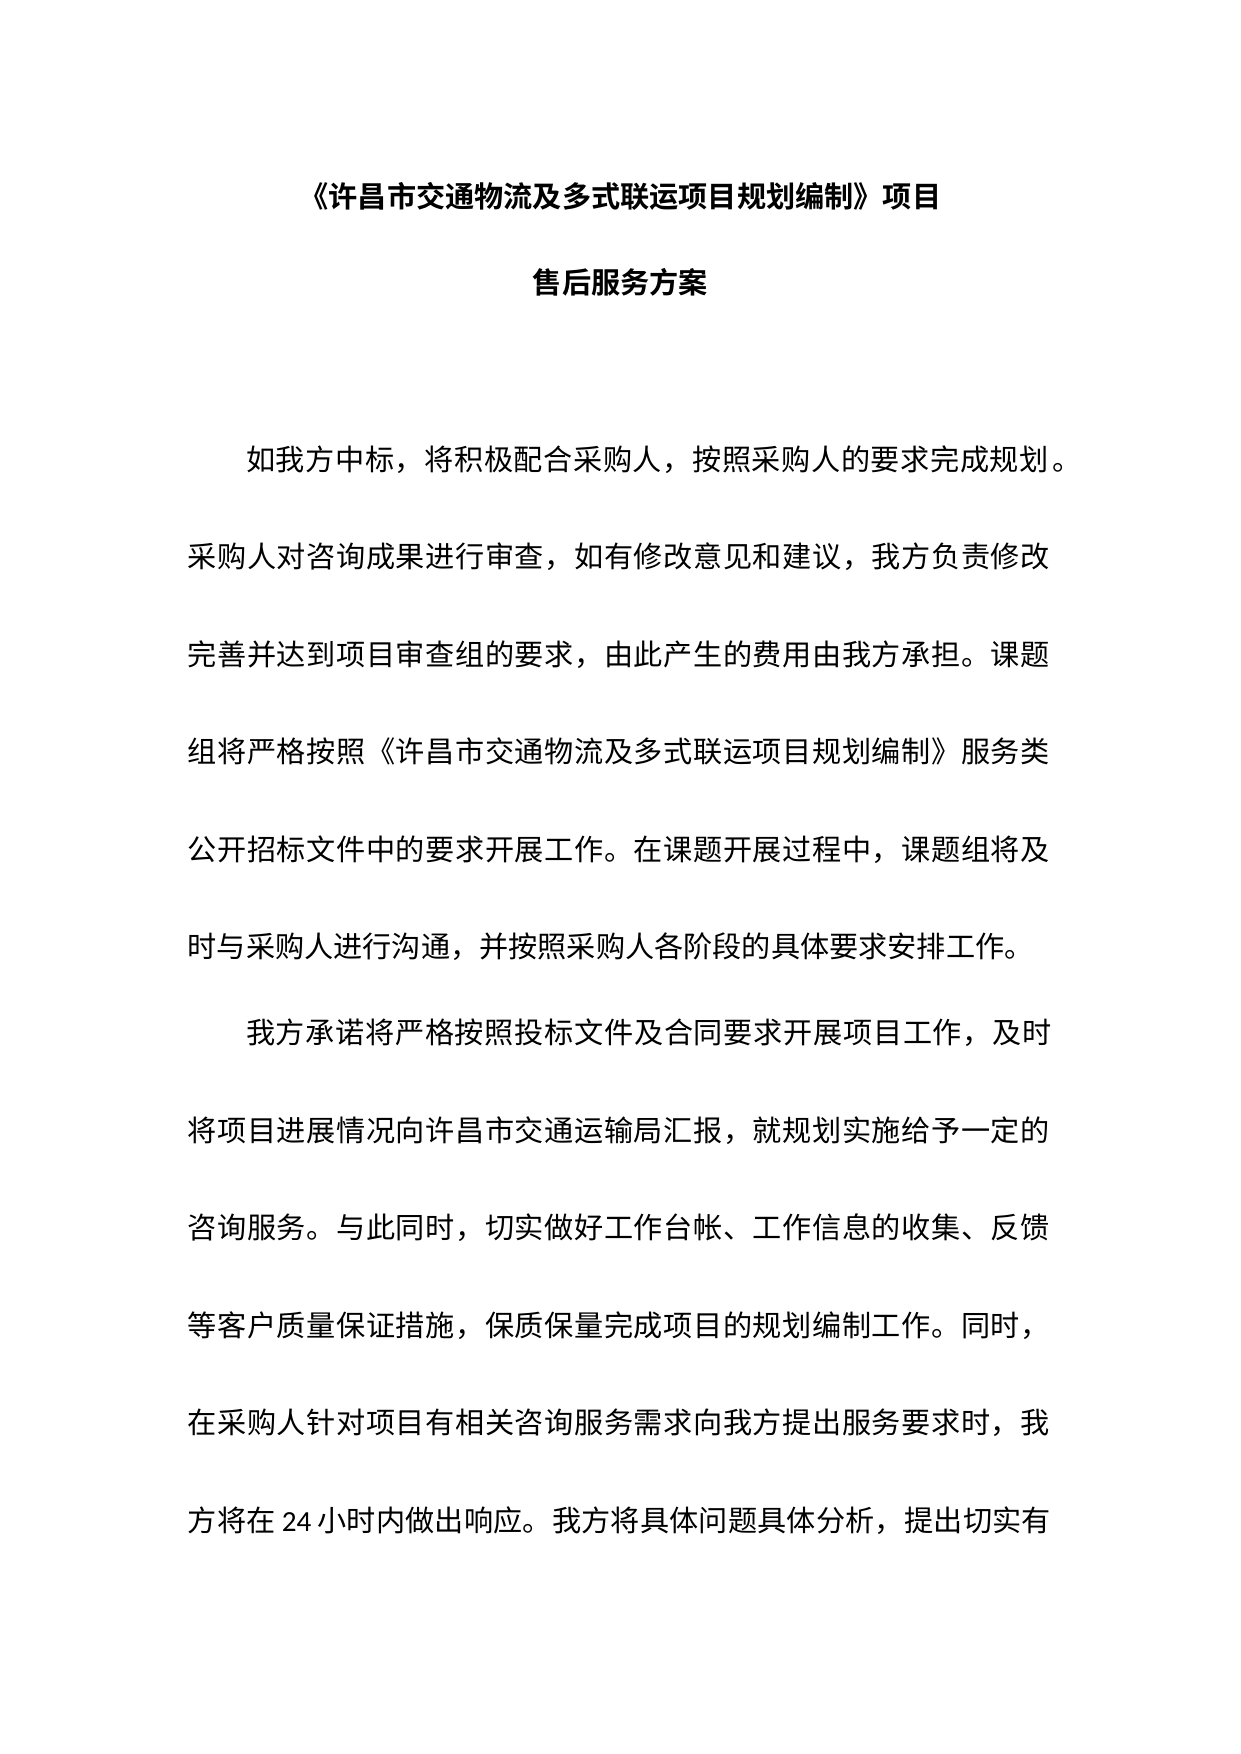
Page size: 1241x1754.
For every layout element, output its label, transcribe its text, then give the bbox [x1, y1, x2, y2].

text 如我方中标，将积极配合采购人，按照采购人的要求完成规划。采购人对咨询成果进行审查，如有修改意见和建议，我方负责修改完善并达到项目审查组的要求，由此产生的费用由我方承担。课题组将严格按照《许昌市交通物流及多式联运项目规划编制》服务类公开招标文件中的要求开展工作。在课题开展过程中，课题组将及时与采购人进行沟通，并按照采购人各阶段的具体要求安排工作。 [187, 425, 1053, 977]
text 售后服务方案 [187, 248, 1053, 313]
text 《许昌市交通物流及多式联运项目规划编制》项目 [187, 162, 1053, 227]
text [187, 998, 1053, 1551]
